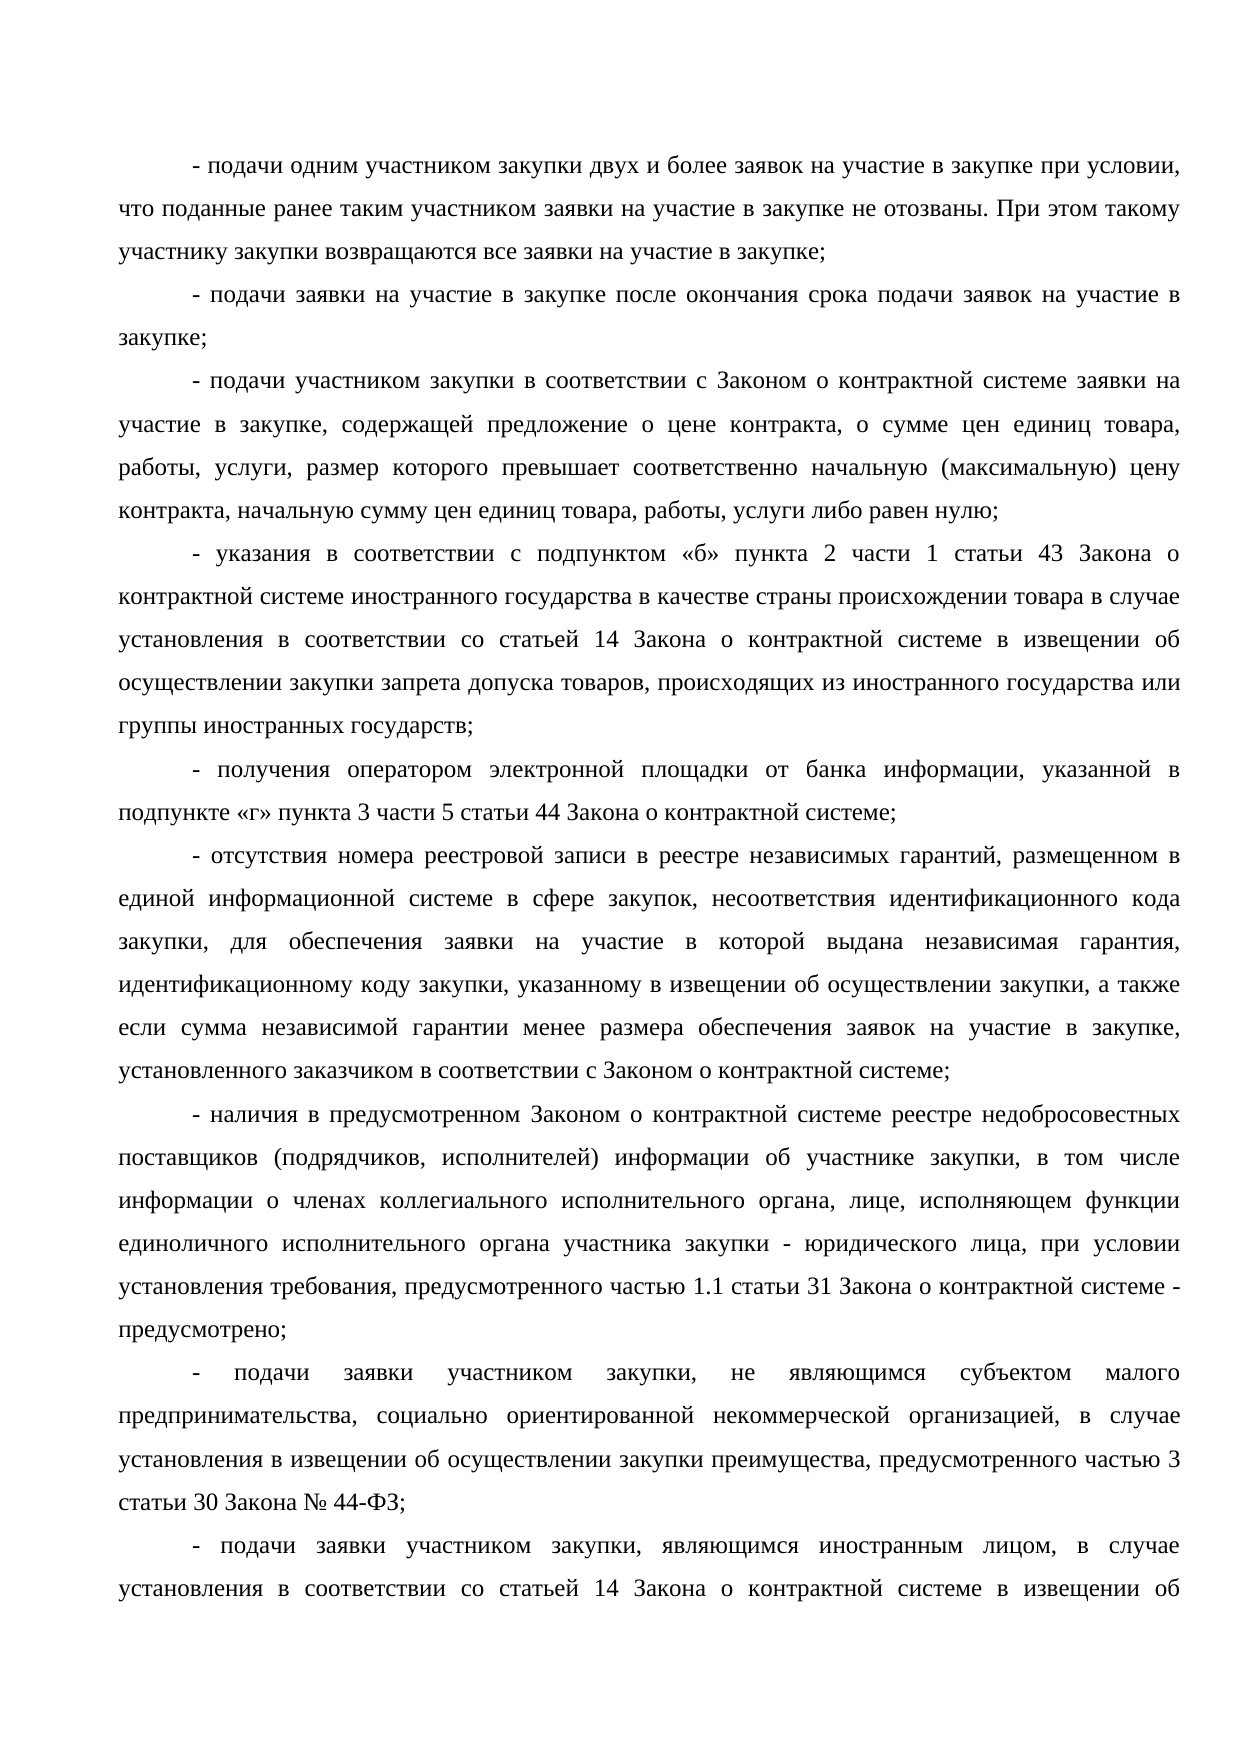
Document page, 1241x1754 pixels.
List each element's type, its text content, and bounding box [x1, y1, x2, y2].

text - получения оператором электронной площадки от банка информации, указанной в подпункте «г» пункта 3 части 5 статьи 44 Закона о контрактной системе; [118, 754, 1181, 826]
text - подачи заявки участником закупки, не являющимся субъектом малого предпринимательства, социально ориентированной некоммерческой организацией, в случае установления в извещении об осуществлении закупки преимущества, предусмотренного частью 3 статьи 30 Закона № 44-ФЗ; [118, 1357, 1181, 1516]
text - отсутствия номера реестровой записи в реестре независимых гарантий, размещенном в единой информационной системе в сфере закупок, несоответствия идентификационного кода закупки, для обеспечения заявки на участие в которой выдана независимая гарантия, идентификационному коду закупки, указанному в извещении об осуществлении закупки, а также если сумма независимой гарантии менее размера обеспечения заявок на участие в закупке, установленного заказчиком в соответствии с Законом о контрактной системе; [118, 840, 1181, 1084]
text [118, 1530, 1181, 1602]
text - подачи участником закупки в соответствии с Законом о контрактной системе заявки на участие в закупке, содержащей предложение о цене контракта, о сумме цен единиц товара, работы, услуги, размер которого превышает соответственно начальную (максимальную) цену контракта, начальную сумму цен единиц товара, работы, услуги либо равен нулю; [118, 366, 1181, 524]
text - наличия в предусмотренном Законом о контрактной системе реестре недобросовестных поставщиков (подрядчиков, исполнителей) информации об участнике закупки, в том числе информации о членах коллегиального исполнительного органа, лице, исполняющем функции единоличного исполнительного органа участника закупки - юридического лица, при условии установления требования, предусмотренного частью 1.1 статьи 31 Закона о контрактной системе - предусмотрено; [118, 1099, 1181, 1343]
text - подачи одним участником закупки двух и более заявок на участие в закупке при условии, что поданные ранее таким участником заявки на участие в закупке не отозваны. При этом такому участнику закупки возвращаются все заявки на участие в закупке; [118, 150, 1181, 265]
text - указания в соответствии с подпунктом «б» пункта 2 части 1 статьи 43 Закона о контрактной системе иностранного государства в качестве страны происхождении товара в случае установления в соответствии со статьей 14 Закона о контрактной системе в извещении об осуществлении закупки запрета допуска товаров, происходящих из иностранного государства или группы иностранных государств; [118, 538, 1181, 739]
text - подачи заявки на участие в закупке после окончания срока подачи заявок на участие в закупке; [118, 279, 1181, 351]
